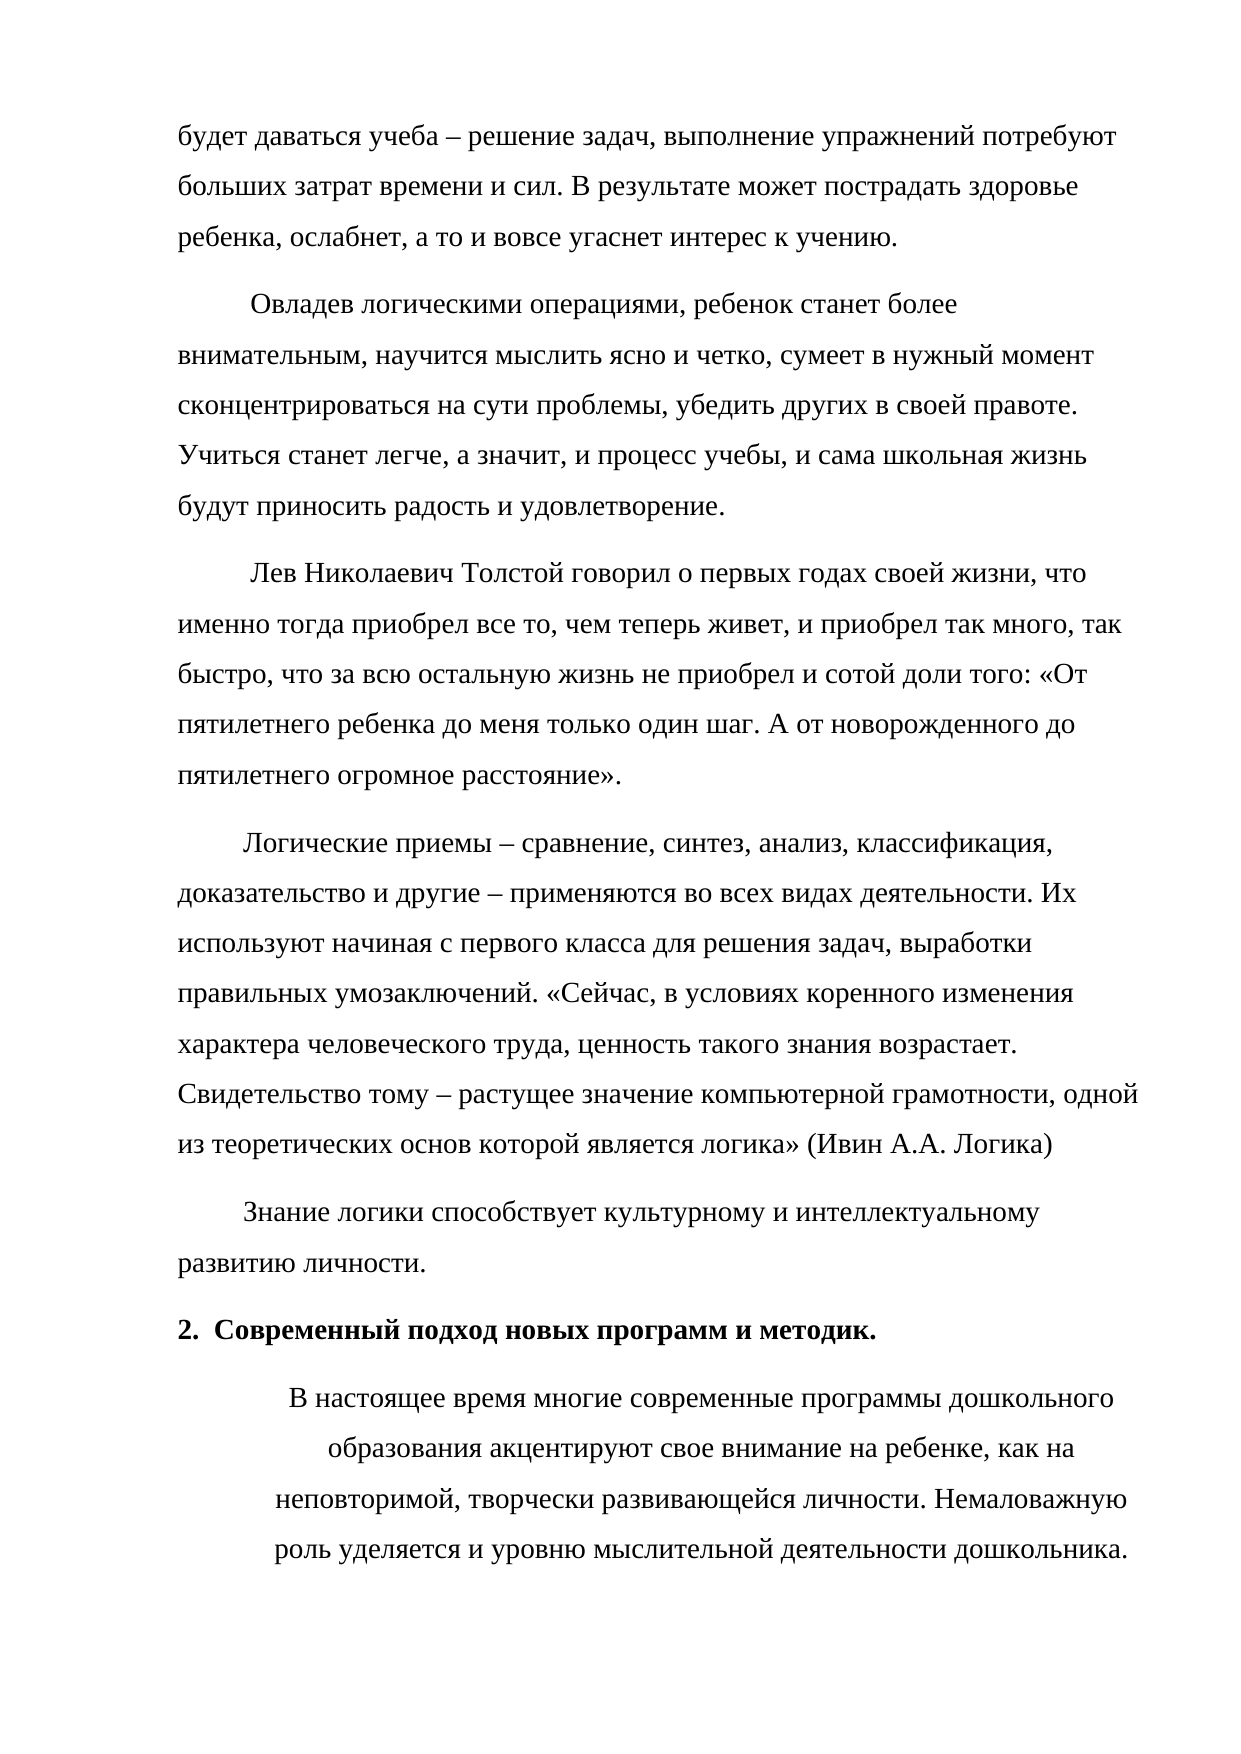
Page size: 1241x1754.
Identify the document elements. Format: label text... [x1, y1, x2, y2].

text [177, 118, 1152, 252]
text Овладев логическими операциями, ребенок станет более внимательным, научится мыслить ясно и четко, сумеет в нужный момент сконцентрироваться на сути проблемы, убедить других в своей правоте. Учиться станет легче, а значит, и процесс учебы, и сама школьная жизнь будут приносить радость и удовлетворение. [177, 287, 1152, 521]
text 2. Современный подход новых программ и методик. [177, 1312, 1152, 1346]
text Знание логики способствует культурному и интеллектуальному развитию личности. [177, 1194, 1152, 1278]
text Лев Николаевич Толстой говорил о первых годах своей жизни, что именно тогда приобрел все то, чем теперь живет, и приобрел так много, так быстро, что за всю остальную жизнь не приобрел и сотой доли того: «От пятилетнего ребенка до меня только один шаг. А от новорожденного до пятилетнего огромное расстояние». [177, 556, 1152, 790]
text В настоящее время многие современные программы дошкольного образования акцентируют свое внимание на ребенке, как на неповторимой, творчески развивающейся личности. Немаловажную роль уделяется и уровню мыслительной деятельности дошкольника. [251, 1380, 1152, 1565]
text Логические приемы – сравнение, синтез, анализ, классификация, доказательство и другие – применяются во всех видах деятельности. Их используют начиная с первого класса для решения задач, выработки правильных умозаключений. «Сейчас, в условиях коренного изменения характера человеческого труда, ценность такого знания возрастает. Свидетельство тому – растущее значение компьютерной грамотности, одной из теоретических основ которой является логика» (Ивин А.А. Логика) [177, 825, 1152, 1160]
